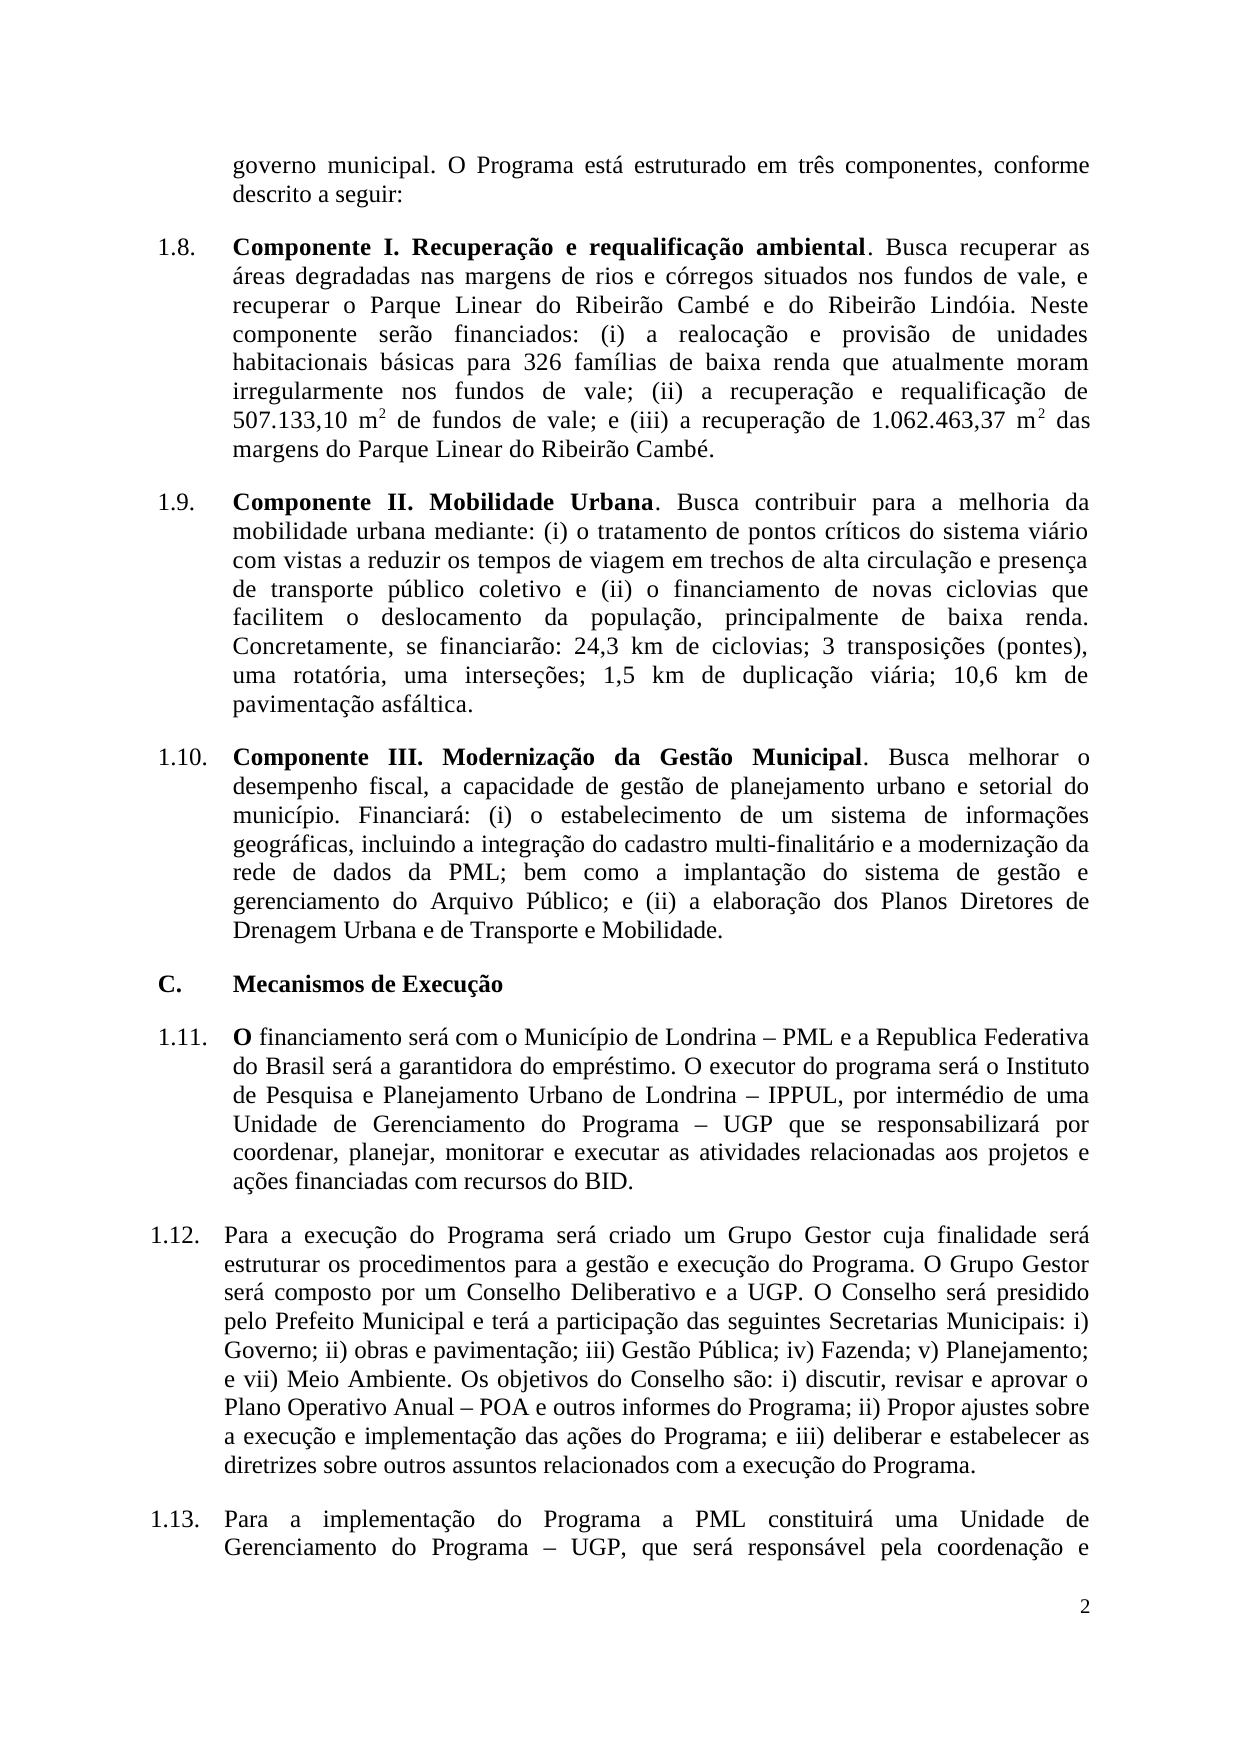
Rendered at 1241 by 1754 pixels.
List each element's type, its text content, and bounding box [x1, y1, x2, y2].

subtitle Mecanismos de Execução [158, 969, 1090, 997]
list Componente III. Modernização da Gestão Municipal. Busca melhorar o desempenho fiscal, a capacidade de gestão de planejamento urbano e setorial do município. Financiará: (i) o estabelecimento de um sistema de informações geográficas, incluindo a integração do cadastro multi-finalitário e a modernização da rede de dados da PML; bem como a implantação do sistema de gestão e gerenciamento do Arquivo Público; e (ii) a elaboração dos Planos Diretores de Drenagem Urbana e de Transporte e Mobilidade. [158, 742, 1090, 944]
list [157, 150, 1090, 207]
list Componente I. Recuperação e requalificação ambiental. Busca recuperar as áreas degradadas nas margens de rios e córregos situados nos fundos de vale, e recuperar o Parque Linear do Ribeirão Cambé e do Ribeirão Lindóia. Neste componente serão financiados: (i) a realocação e provisão de unidades habitacionais básicas para 326 famílias de baixa renda que atualmente moram irregularmente nos fundos de vale; (ii) a recuperação e requalificação de 507.133,10 m2 de fundos de vale; e (iii) a recuperação de 1.062.463,37 m2 das margens do Parque Linear do Ribeirão Cambé. [157, 232, 1090, 462]
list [150, 1504, 1090, 1561]
list Para a execução do Programa será criado um Grupo Gestor cuja finalidade será estruturar os procedimentos para a gestão e execução do Programa. O Grupo Gestor será composto por um Conselho Deliberativo e a UGP. O Conselho será presidido pelo Prefeito Municipal e terá a participação das seguintes Secretarias Municipais: i) Governo; ii) obras e pavimentação; iii) Gestão Pública; iv) Fazenda; v) Planejamento; e vii) Meio Ambiente. Os objetivos do Conselho são: i) discutir, revisar e aprovar o Plano Operativo Anual – POA e outros informes do Programa; ii) Propor ajustes sobre a execução e implementação das ações do Programa; e iii) deliberar e estabelecer as diretrizes sobre outros assuntos relacionados com a execução do Programa. [150, 1220, 1090, 1479]
list Componente II. Mobilidade Urbana. Busca contribuir para a melhoria da mobilidade urbana mediante: (i) o tratamento de pontos críticos do sistema viário com vistas a reduzir os tempos de viagem em trechos de alta circulação e presença de transporte público coletivo e (ii) o financiamento de novas ciclovias que facilitem o deslocamento da população, principalmente de baixa renda. Concretamente, se financiarão: 24,3 km de ciclovias; 3 transposições (pontes), uma rotatória, uma interseções; 1,5 km de duplicação viária; 10,6 km de pavimentação asfáltica. [157, 487, 1090, 717]
list O financiamento será com o Município de Londrina – PML e a Republica Federativa do Brasil será a garantidora do empréstimo. O executor do programa será o Instituto de Pesquisa e Planejamento Urbano de Londrina – IPPUL, por intermédio de uma Unidade de Gerenciamento do Programa – UGP que se responsabilizará por coordenar, planejar, monitorar e executar as atividades relacionadas aos projetos e ações financiadas com recursos do BID. [158, 1022, 1090, 1195]
